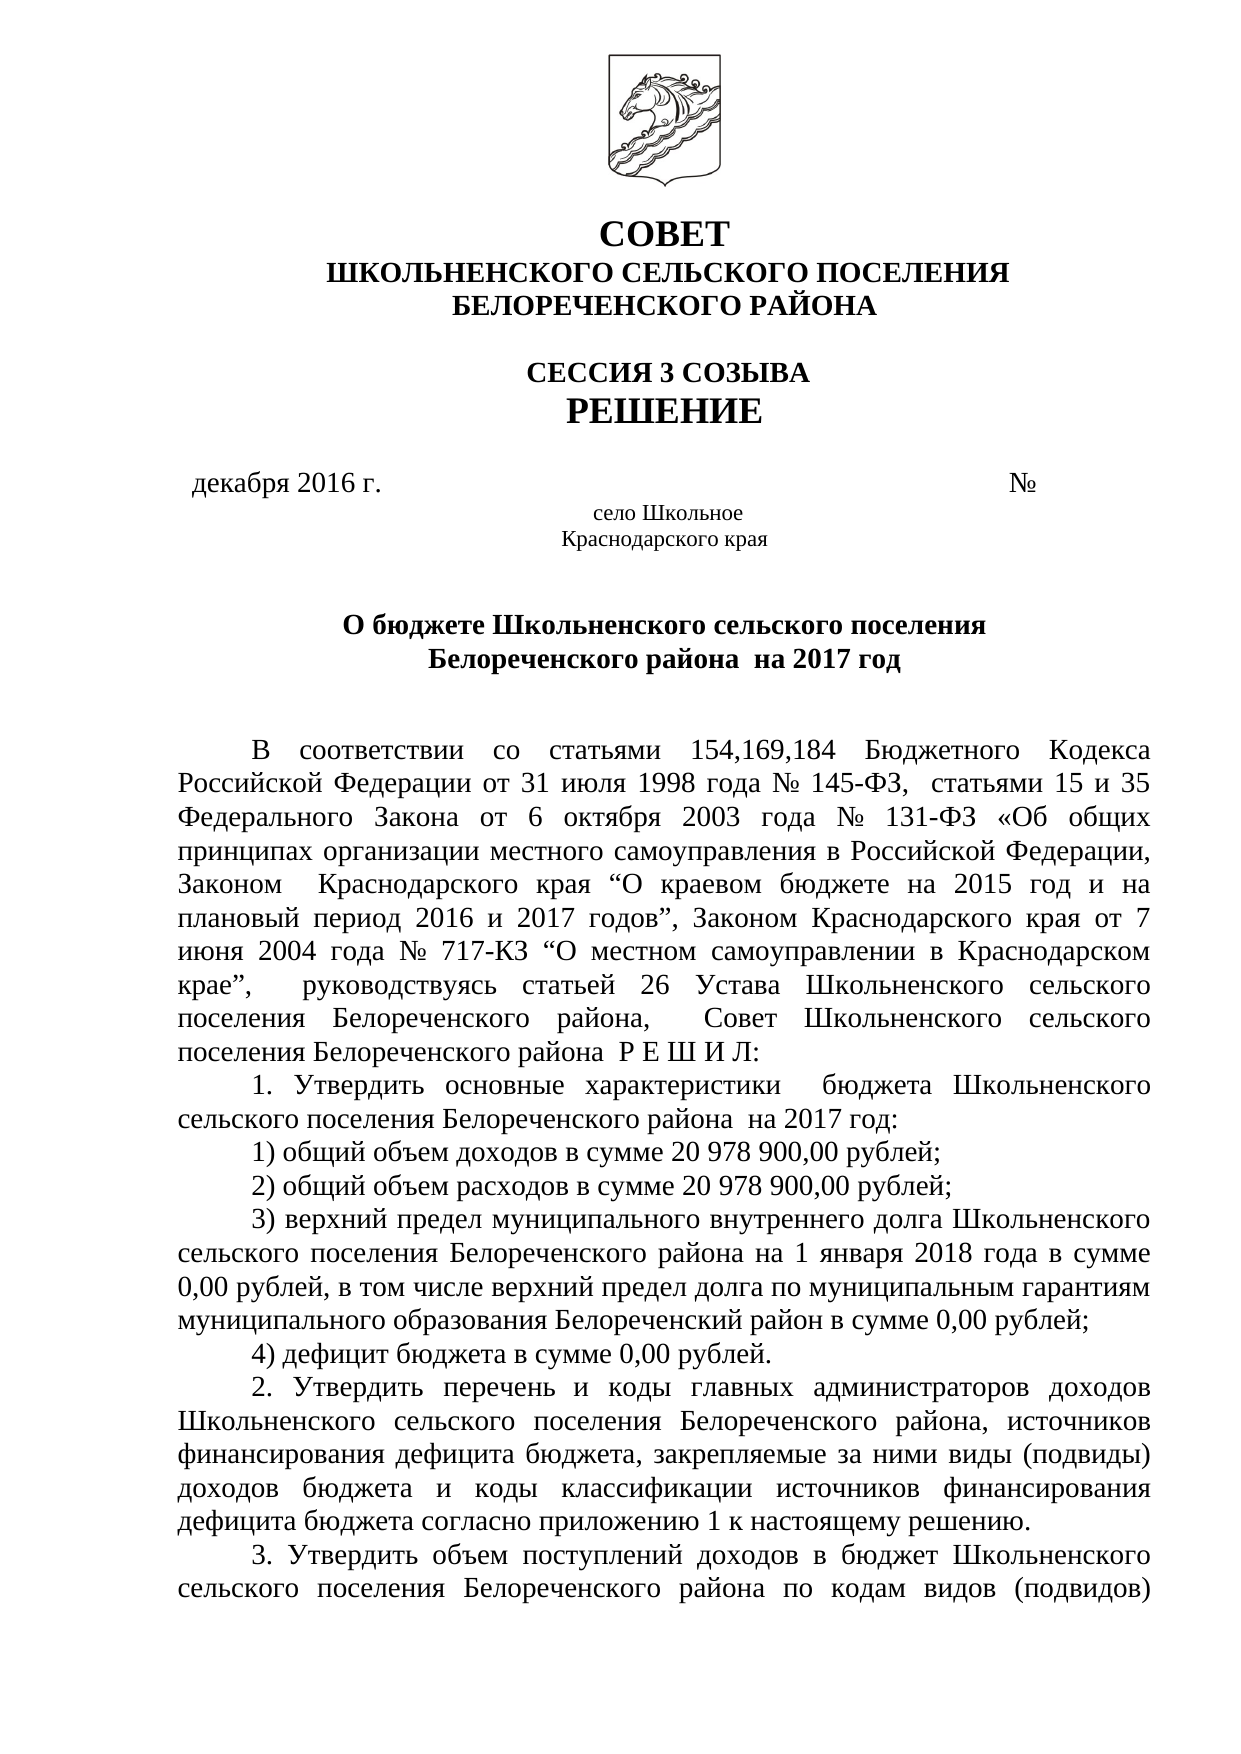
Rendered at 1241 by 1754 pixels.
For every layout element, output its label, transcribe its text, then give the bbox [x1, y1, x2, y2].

text 1. Утвердить основные характеристики бюджета Школьненского сельского поселения Белореченского района на 2017 год: [177, 1067, 1152, 1134]
text 2. Утвердить перечень и коды главных администраторов доходов Школьненского сельского поселения Белореченского района, источников финансирования дефицита бюджета, закрепляемые за ними виды (подвиды) доходов бюджета и коды классификации источников финансирования дефицита бюджета согласно приложению 1 к настоящему решению. [177, 1369, 1152, 1537]
text ШКОЛЬНЕНСКОГО СЕЛЬСКОГО ПОСЕЛЕНИЯ [177, 255, 1152, 288]
text 1) общий объем доходов в сумме 20 978 900,00 рублей; [177, 1134, 1152, 1168]
text 3) верхний предел муниципального внутреннего долга Школьненского сельского поселения Белореченского района на 1 января 2018 года в сумме 0,00 рублей, в том числе верхний предел долга по муниципальным гарантиям муниципального образования Белореченский район в сумме 0,00 рублей; [177, 1202, 1152, 1336]
subtitle О бюджете Школьненского сельского поселения [177, 607, 1152, 641]
text СОВЕТ [177, 212, 1152, 255]
text декабря 2016 г. № [177, 466, 1152, 499]
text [177, 1537, 1152, 1604]
subtitle Белореченского района на 2017 год [177, 641, 1152, 674]
text село Школьное [177, 499, 1152, 526]
text Краснодарского края [177, 526, 1152, 552]
text РЕШЕНИЕ [177, 389, 1152, 432]
text СЕССИЯ 3 СОЗЫВА [177, 355, 1152, 389]
text БЕЛОРЕЧЕНСКОГО РАЙОНА [177, 288, 1152, 322]
text 4) дефицит бюджета в сумме 0,00 рублей. [177, 1336, 1152, 1369]
picture [608, 54, 721, 187]
subtitle В соответствии со статьями 154,169,184 Бюджетного Кодекса Российской Федерации от 31 июля 1998 года № 145-ФЗ, статьями 15 и 35 Федерального Закона от 6 октября 2003 года № 131-ФЗ «Об общих принципах организации местного самоуправления в Российской Федерации, Законом Краснодарского края “О краевом бюджете на 2015 год и на плановый период 2016 и 2017 годов”, Законом Краснодарского края от 7 июня 2004 года № 717-КЗ “О местном самоуправлении в Краснодарском крае”, руководствуясь статьей 26 Устава Школьненского сельского поселения Белореченского района, Совет Школьненского сельского поселения Белореченского района Р Е Ш И Л: [177, 732, 1152, 1067]
text 2) общий объем расходов в сумме 20 978 900,00 рублей; [177, 1168, 1152, 1202]
